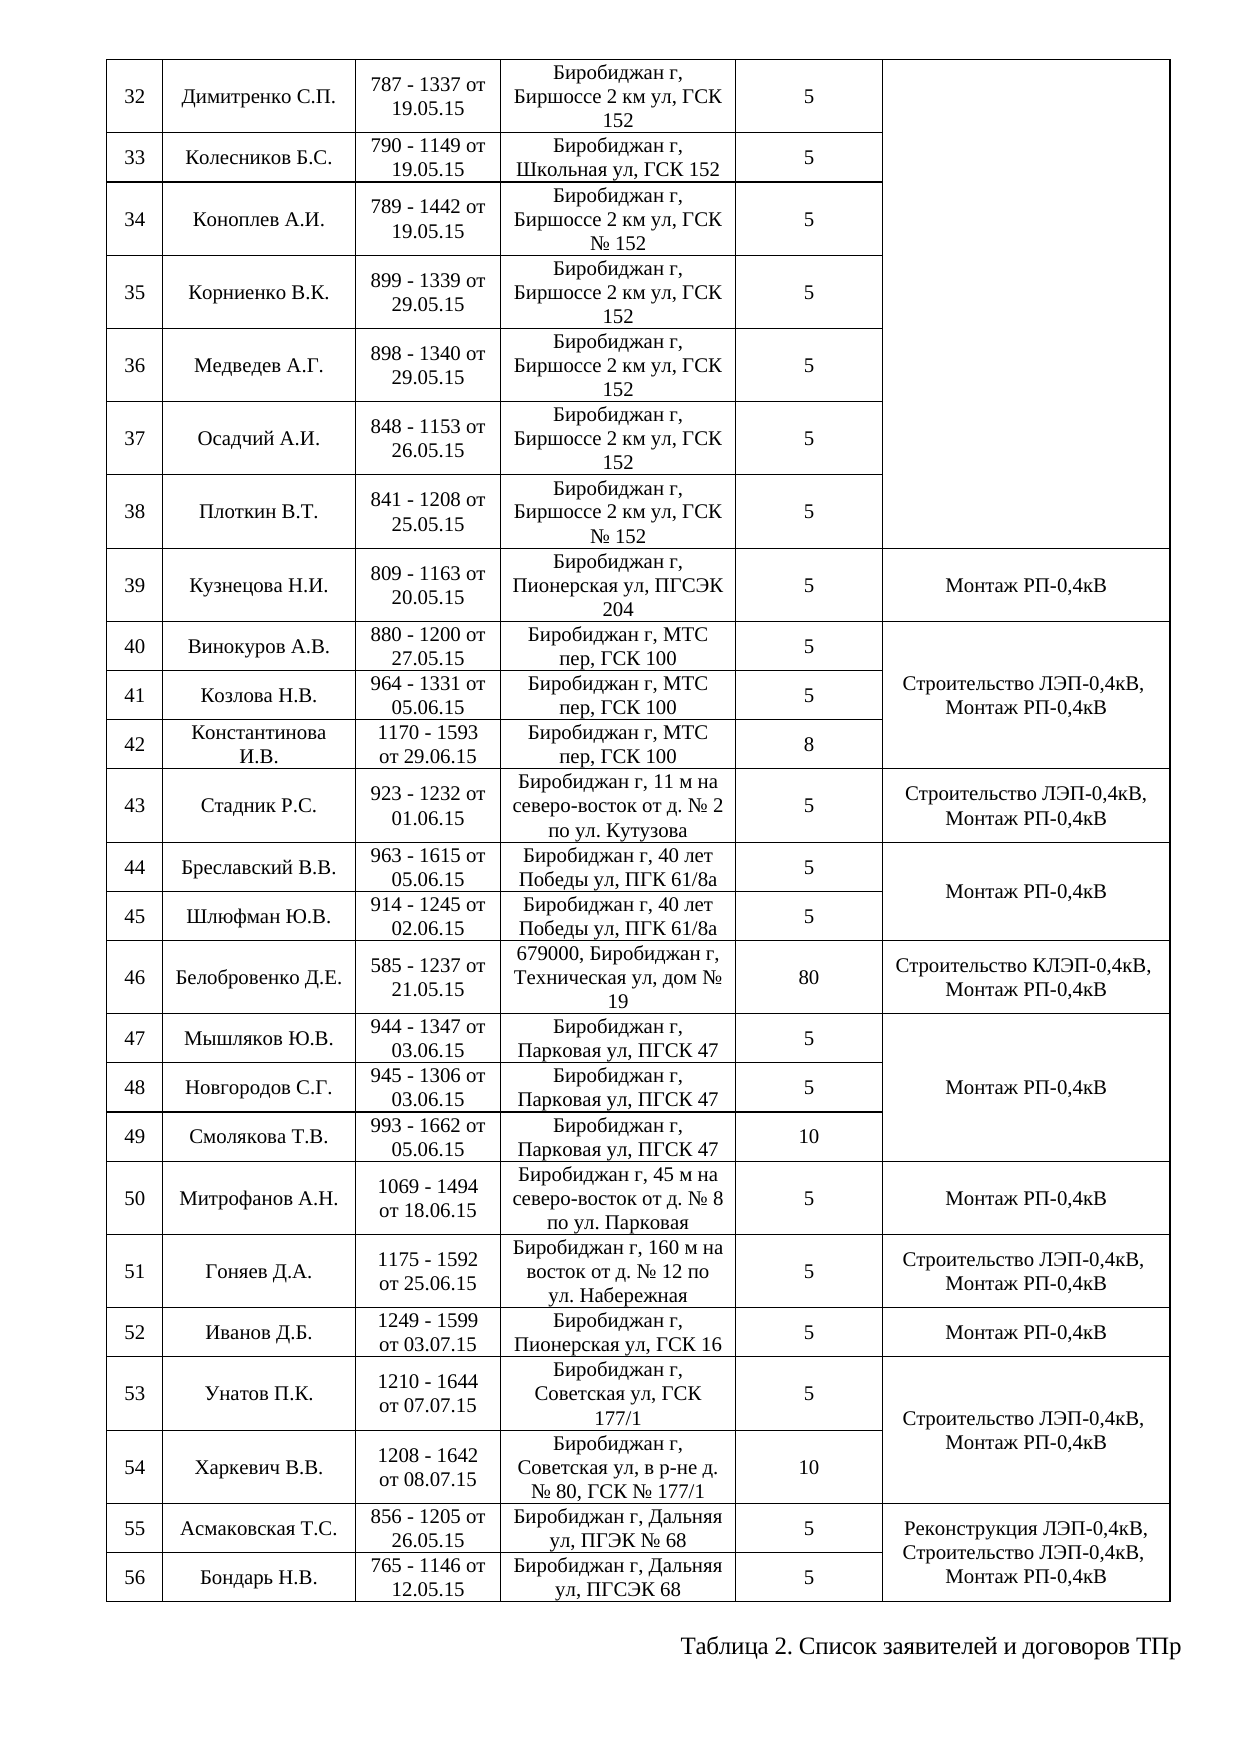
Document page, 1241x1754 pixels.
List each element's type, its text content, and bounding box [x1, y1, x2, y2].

table_cell Медведев А.Г. [163, 329, 355, 401]
table_cell 790 - 1149 от 19.05.15 [356, 133, 500, 181]
table_cell Винокуров А.В. [163, 622, 355, 670]
table_cell 964 - 1331 от 05.06.15 [356, 671, 500, 719]
table_cell 41 [107, 671, 162, 719]
table_cell 36 [107, 329, 162, 401]
table_cell Биробиджан г, Биршоссе 2 км ул, ГСК № 152 [501, 475, 735, 548]
table_cell 39 [107, 549, 162, 621]
table_cell 50 [107, 1162, 162, 1234]
table_cell Бреславский В.В. [163, 843, 355, 891]
table_cell 49 [107, 1113, 162, 1161]
table_cell 585 - 1237 от 21.05.15 [356, 941, 500, 1013]
table_cell Биробиджан г, Парковая ул, ПГСК 47 [501, 1113, 735, 1161]
table_cell 809 - 1163 от 20.05.15 [356, 549, 500, 621]
table_cell Биробиджан г, МТС пер, ГСК 100 [501, 720, 735, 768]
table_cell Митрофанов А.Н. [163, 1162, 355, 1234]
table_cell 1175 - 1592 от 25.06.15 [356, 1235, 500, 1307]
table_cell Биробиджан г, 11 м на северо-восток от д. № 2 по ул. Кутузова [501, 769, 735, 842]
table_cell Биробиджан г, Биршоссе 2 км ул, ГСК № 152 [501, 183, 735, 255]
table_cell Биробиджан г, 40 лет Победы ул, ПГК 61/8а [501, 892, 735, 940]
table_cell 899 - 1339 от 29.05.15 [356, 256, 500, 328]
table_cell 48 [107, 1063, 162, 1111]
table_cell Строительство ЛЭП-0,4кВ, Монтаж РП-0,4кВ [883, 622, 1169, 768]
table_cell 44 [107, 843, 162, 891]
table_cell 787 - 1337 от 19.05.15 [356, 60, 500, 132]
table_cell 5 [736, 475, 882, 548]
table_cell 679000, Биробиджан г, Техническая ул, дом № 19 [501, 941, 735, 1013]
table_cell Биробиджан г, Биршоссе 2 км ул, ГСК 152 [501, 329, 735, 401]
table_cell Биробиджан г, Пионерская ул, ГСК 16 [501, 1308, 735, 1356]
table_cell 789 - 1442 от 19.05.15 [356, 183, 500, 255]
table_cell Козлова Н.В. [163, 671, 355, 719]
table_cell 43 [107, 769, 162, 842]
table_cell 5 [736, 60, 882, 132]
table_cell 944 - 1347 от 03.06.15 [356, 1014, 500, 1062]
table_cell Гоняев Д.А. [163, 1235, 355, 1307]
table_cell 10 [736, 1113, 882, 1161]
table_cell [501, 60, 735, 132]
table_cell Биробиджан г, Парковая ул, ПГСК 47 [501, 1063, 735, 1111]
table_cell 35 [107, 256, 162, 328]
table_cell 56 [107, 1553, 162, 1601]
table_cell Унатов П.К. [163, 1357, 355, 1429]
table_cell Строительство КЛЭП-0,4кВ, Монтаж РП-0,4кВ [883, 941, 1169, 1013]
table_cell 945 - 1306 от 03.06.15 [356, 1063, 500, 1111]
table_cell 848 - 1153 от 26.05.15 [356, 402, 500, 474]
table_cell 5 [736, 183, 882, 255]
table_cell 5 [736, 671, 882, 719]
table_cell 1170 - 1593 от 29.06.15 [356, 720, 500, 768]
list Таблица 2. Список заявителей и договоров ТПр [265, 1631, 1181, 1659]
table_cell Биробиджан г, Советская ул, ГСК 177/1 [501, 1357, 735, 1429]
table_cell 5 [736, 1357, 882, 1429]
table_cell 5 [736, 622, 882, 670]
table_cell Биробиджан г, 45 м на северо-восток от д. № 8 по ул. Парковая [501, 1162, 735, 1234]
table_cell 54 [107, 1431, 162, 1503]
table_cell Монтаж РП-0,4кВ [883, 1308, 1169, 1356]
table_cell Стадник Р.С. [163, 769, 355, 842]
table_cell Асмаковская Т.С. [163, 1504, 355, 1552]
table_cell 1069 - 1494 от 18.06.15 [356, 1162, 500, 1234]
table_cell 963 - 1615 от 05.06.15 [356, 843, 500, 891]
table_cell 5 [736, 1162, 882, 1234]
table_cell 5 [736, 843, 882, 891]
table_cell 5 [736, 1235, 882, 1307]
table_cell 47 [107, 1014, 162, 1062]
table_cell Иванов Д.Б. [163, 1308, 355, 1356]
table_cell 55 [107, 1504, 162, 1552]
table_cell 38 [107, 475, 162, 548]
table_cell 5 [736, 329, 882, 401]
table_cell 923 - 1232 от 01.06.15 [356, 769, 500, 842]
table_cell Мышляков Ю.В. [163, 1014, 355, 1062]
table_cell 993 - 1662 от 05.06.15 [356, 1113, 500, 1161]
table_cell Бондарь Н.В. [163, 1553, 355, 1601]
table_cell Шлюфман Ю.В. [163, 892, 355, 940]
table_cell Монтаж РП-0,4кВ [883, 1014, 1169, 1161]
table_cell Осадчий А.И. [163, 402, 355, 474]
table_cell Кузнецова Н.И. [163, 549, 355, 621]
table_cell Корниенко В.К. [163, 256, 355, 328]
table_cell 1208 - 1642 от 08.07.15 [356, 1431, 500, 1503]
table_cell 5 [736, 769, 882, 842]
table_cell Биробиджан г, Советская ул, в р-не д. № 80, ГСК № 177/1 [501, 1431, 735, 1503]
table_cell Плоткин В.Т. [163, 475, 355, 548]
table_cell Биробиджан г, Парковая ул, ПГСК 47 [501, 1014, 735, 1062]
table_cell 5 [736, 1014, 882, 1062]
table_cell Новгородов С.Г. [163, 1063, 355, 1111]
table_cell 5 [736, 1063, 882, 1111]
table_cell 46 [107, 941, 162, 1013]
table_cell Коноплев А.И. [163, 183, 355, 255]
table_cell 52 [107, 1308, 162, 1356]
table_cell 765 - 1146 от 12.05.15 [356, 1553, 500, 1601]
table_cell Биробиджан г, Биршоссе 2 км ул, ГСК 152 [501, 256, 735, 328]
table_cell 5 [736, 1553, 882, 1601]
table_cell Биробиджан г, Дальняя ул, ПГСЭК 68 [501, 1553, 735, 1601]
table_cell Монтаж РП-0,4кВ [883, 1162, 1169, 1234]
table_cell Биробиджан г, Пионерская ул, ПГСЭК 204 [501, 549, 735, 621]
table_cell 32 [107, 60, 162, 132]
table_cell 37 [107, 402, 162, 474]
table_cell 10 [736, 1431, 882, 1503]
table_cell Строительство ЛЭП-0,4кВ, Монтаж РП-0,4кВ [883, 1235, 1169, 1307]
table_cell Белобровенко Д.Е. [163, 941, 355, 1013]
table_cell 841 - 1208 от 25.05.15 [356, 475, 500, 548]
table_cell 34 [107, 183, 162, 255]
table_cell Биробиджан г, Биршоссе 2 км ул, ГСК 152 [501, 402, 735, 474]
table_cell Реконструкция ЛЭП-0,4кВ, Строительство ЛЭП-0,4кВ, Монтаж РП-0,4кВ [883, 1504, 1169, 1601]
table_cell Монтаж РП-0,4кВ [883, 843, 1169, 940]
table_cell 40 [107, 622, 162, 670]
table_cell 53 [107, 1357, 162, 1429]
table_cell 856 - 1205 от 26.05.15 [356, 1504, 500, 1552]
table_cell 42 [107, 720, 162, 768]
table_cell Биробиджан г, Дальняя ул, ПГЭК № 68 [501, 1504, 735, 1552]
table_cell 880 - 1200 от 27.05.15 [356, 622, 500, 670]
table_cell 5 [736, 256, 882, 328]
table_cell Строительство ЛЭП-0,4кВ, Монтаж РП-0,4кВ [883, 1357, 1169, 1503]
table_cell 5 [736, 1308, 882, 1356]
table_cell 33 [107, 133, 162, 181]
table_cell 914 - 1245 от 02.06.15 [356, 892, 500, 940]
table_cell 5 [736, 402, 882, 474]
table_cell Биробиджан г, Школьная ул, ГСК 152 [501, 133, 735, 181]
table_cell Димитренко С.П. [163, 60, 355, 132]
table_cell 5 [736, 892, 882, 940]
table_cell 5 [736, 133, 882, 181]
table_cell 898 - 1340 от 29.05.15 [356, 329, 500, 401]
table_cell Биробиджан г, 40 лет Победы ул, ПГК 61/8а [501, 843, 735, 891]
table_cell Строительство ЛЭП-0,4кВ, Монтаж РП-0,4кВ [883, 769, 1169, 842]
table_cell Константинова И.В. [163, 720, 355, 768]
table_cell Колесников Б.С. [163, 133, 355, 181]
table_cell 5 [736, 1504, 882, 1552]
table_cell 45 [107, 892, 162, 940]
table_cell 8 [736, 720, 882, 768]
table_cell 80 [736, 941, 882, 1013]
table_cell Смолякова Т.В. [163, 1113, 355, 1161]
table_cell 1210 - 1644 от 07.07.15 [356, 1357, 500, 1429]
table_cell Биробиджан г, 160 м на восток от д. № 12 по ул. Набережная [501, 1235, 735, 1307]
table_cell Биробиджан г, МТС пер, ГСК 100 [501, 671, 735, 719]
table_cell Харкевич В.В. [163, 1431, 355, 1503]
table_cell Монтаж РП-0,4кВ [883, 549, 1169, 621]
table_cell 1249 - 1599 от 03.07.15 [356, 1308, 500, 1356]
table_cell 51 [107, 1235, 162, 1307]
table_cell Биробиджан г, МТС пер, ГСК 100 [501, 622, 735, 670]
table_cell 5 [736, 549, 882, 621]
